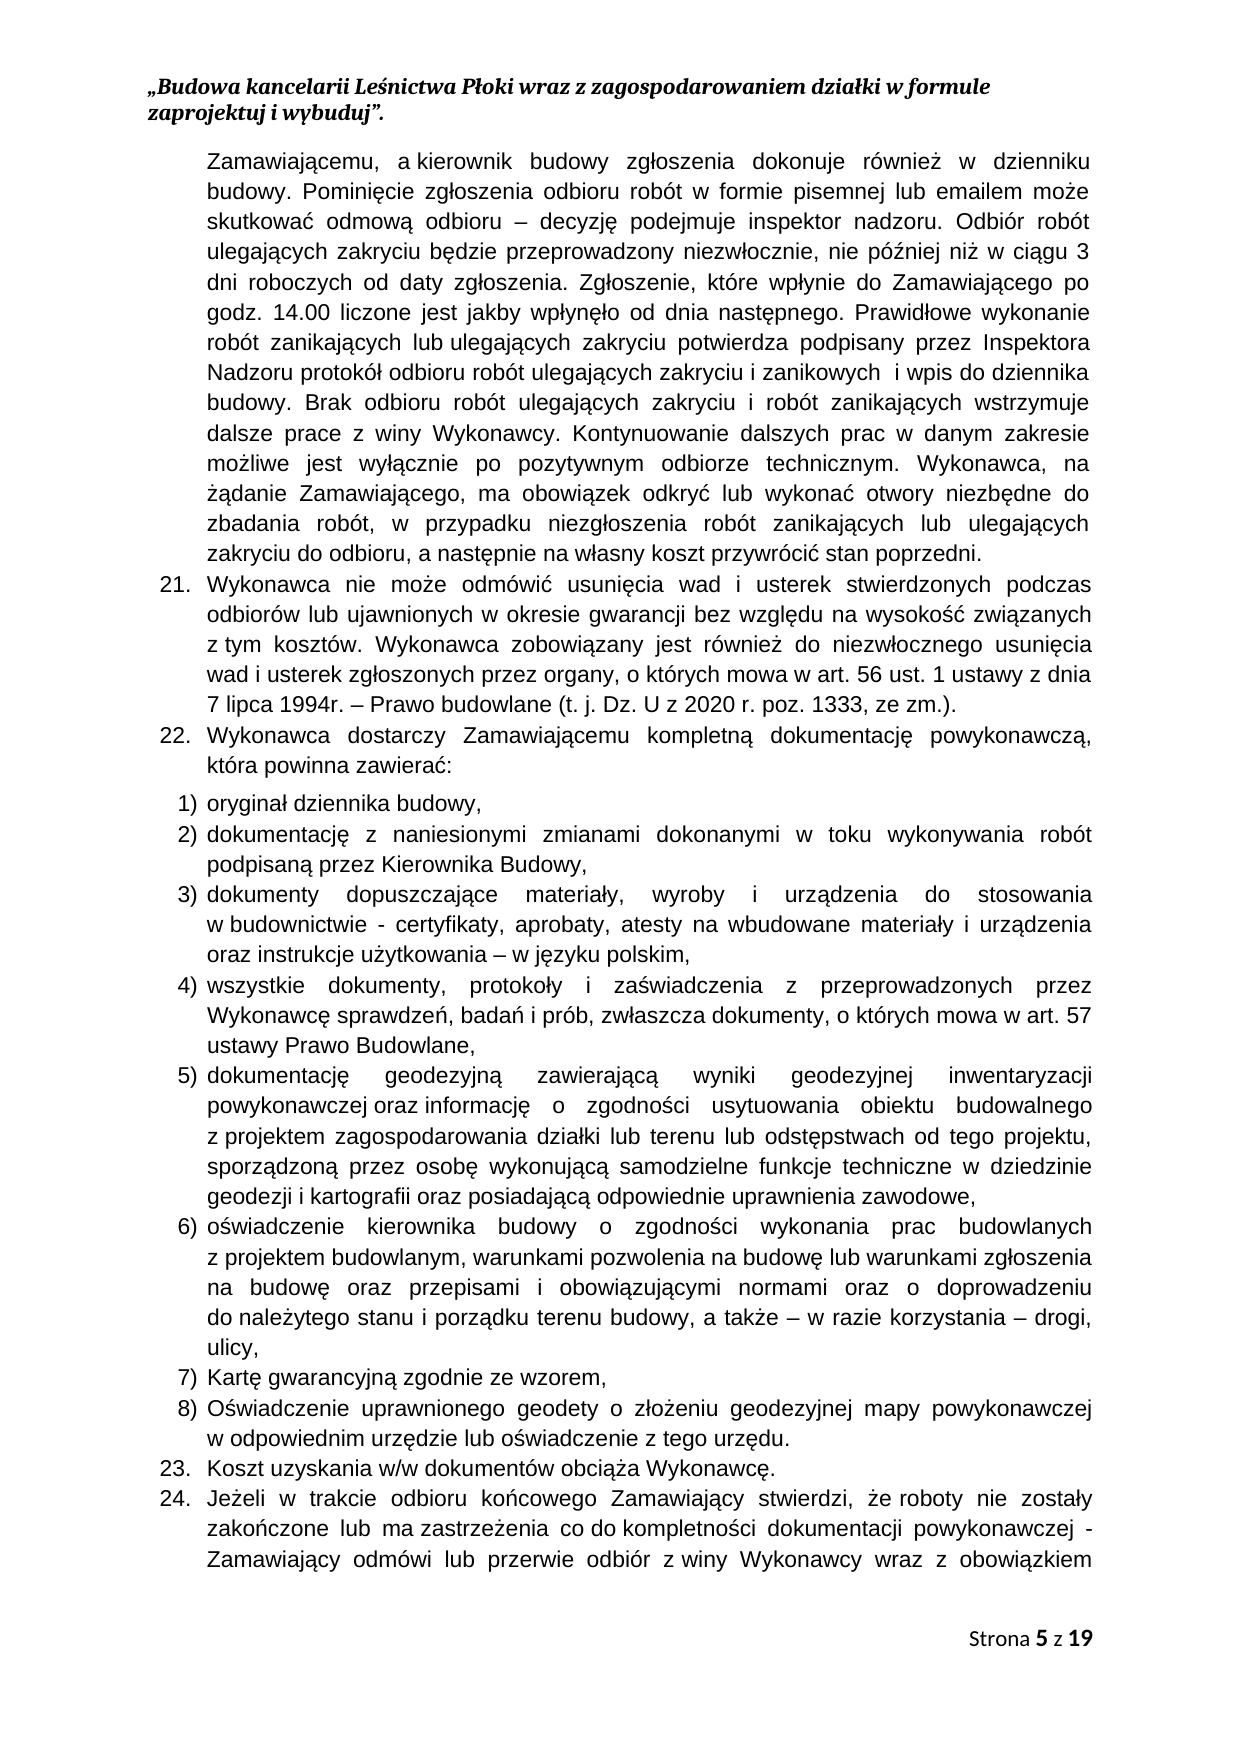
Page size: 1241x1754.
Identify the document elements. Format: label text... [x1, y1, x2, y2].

list oświadczenie kierownika budowy o zgodności wykonania prac budowlanych z projektem budowlanym, warunkami pozwolenia na budowę lub warunkami zgłoszenia na budowę oraz przepisami i obowiązującymi normami oraz o doprowadzeniu do należytego stanu i porządku terenu budowy, a także – w razie korzystania – drogi, ulicy, [177, 1213, 1093, 1360]
list Koszt uzyskania w/w dokumentów obciąża Wykonawcę. [159, 1455, 1093, 1481]
list Kartę gwarancyjną zgodnie ze wzorem, [177, 1364, 1093, 1391]
list dokumentację geodezyjną zawierającą wyniki geodezyjnej inwentaryzacji powykonawczej oraz in formację o zgodności usytuowania obiektu budowalnego z projektem zagospodarowania działki lub terenu lub odstępstwach od tego projektu, sporządzoną przez osobę wykonującą samodzielne funkcje techniczne w dziedzinie geodezji i kartografii oraz posiadającą odpowiednie uprawnienia zawodowe, [177, 1062, 1093, 1209]
list Wykonawca dostarczy Zamawiającemu kompletną dokumentację powykonawczą, która powinna zawierać: [159, 722, 1093, 778]
list dokumentację z naniesionymi zmianami dokonanymi w toku wykonywania robót podpisaną przez Kierownika Budowy, [177, 821, 1093, 877]
list oryginał dziennika budowy, [177, 790, 1093, 817]
list Wykonawca nie może odmówić usunięcia wad i usterek stwierdzonych podczas odbiorów lub ujawnionych w okresie gwarancji bez względu na wysokość związanych z tym kosztów. Wykonawca zobowiązany jest również do niezwłocznego usunięcia wad i usterek zgłoszonych przez organy, o których mowa w art. 56 ust. 1 ustawy z dnia 7 lipca 1994r. – Prawo budowlane (t. j. Dz. U z 2020 r. poz. 1333, ze zm.). [159, 571, 1093, 718]
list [159, 1485, 1093, 1572]
list Oświadczenie uprawnionego geodety o złożeniu geodezyjnej mapy powykonawczej w odpowiednim urzędzie lub oświadczenie z tego urzędu. [177, 1394, 1093, 1451]
list dokumenty dopuszczające materiały, wyroby i urządzenia do stosowania w budownictwie - certyfikaty, aprobaty, atesty na wbudowane materiały i urządzenia oraz instrukcje użytkowania – w języku polskim, [177, 881, 1093, 968]
list wszystkie dokumenty, protokoły i zaświadczenia z przeprowadzonych przez Wykonawcę sprawdzeń, badań i prób, zwłaszcza dokumenty, o których mowa w art. 57 ustawy Prawo Budowlane, [177, 972, 1093, 1058]
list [159, 148, 1090, 567]
